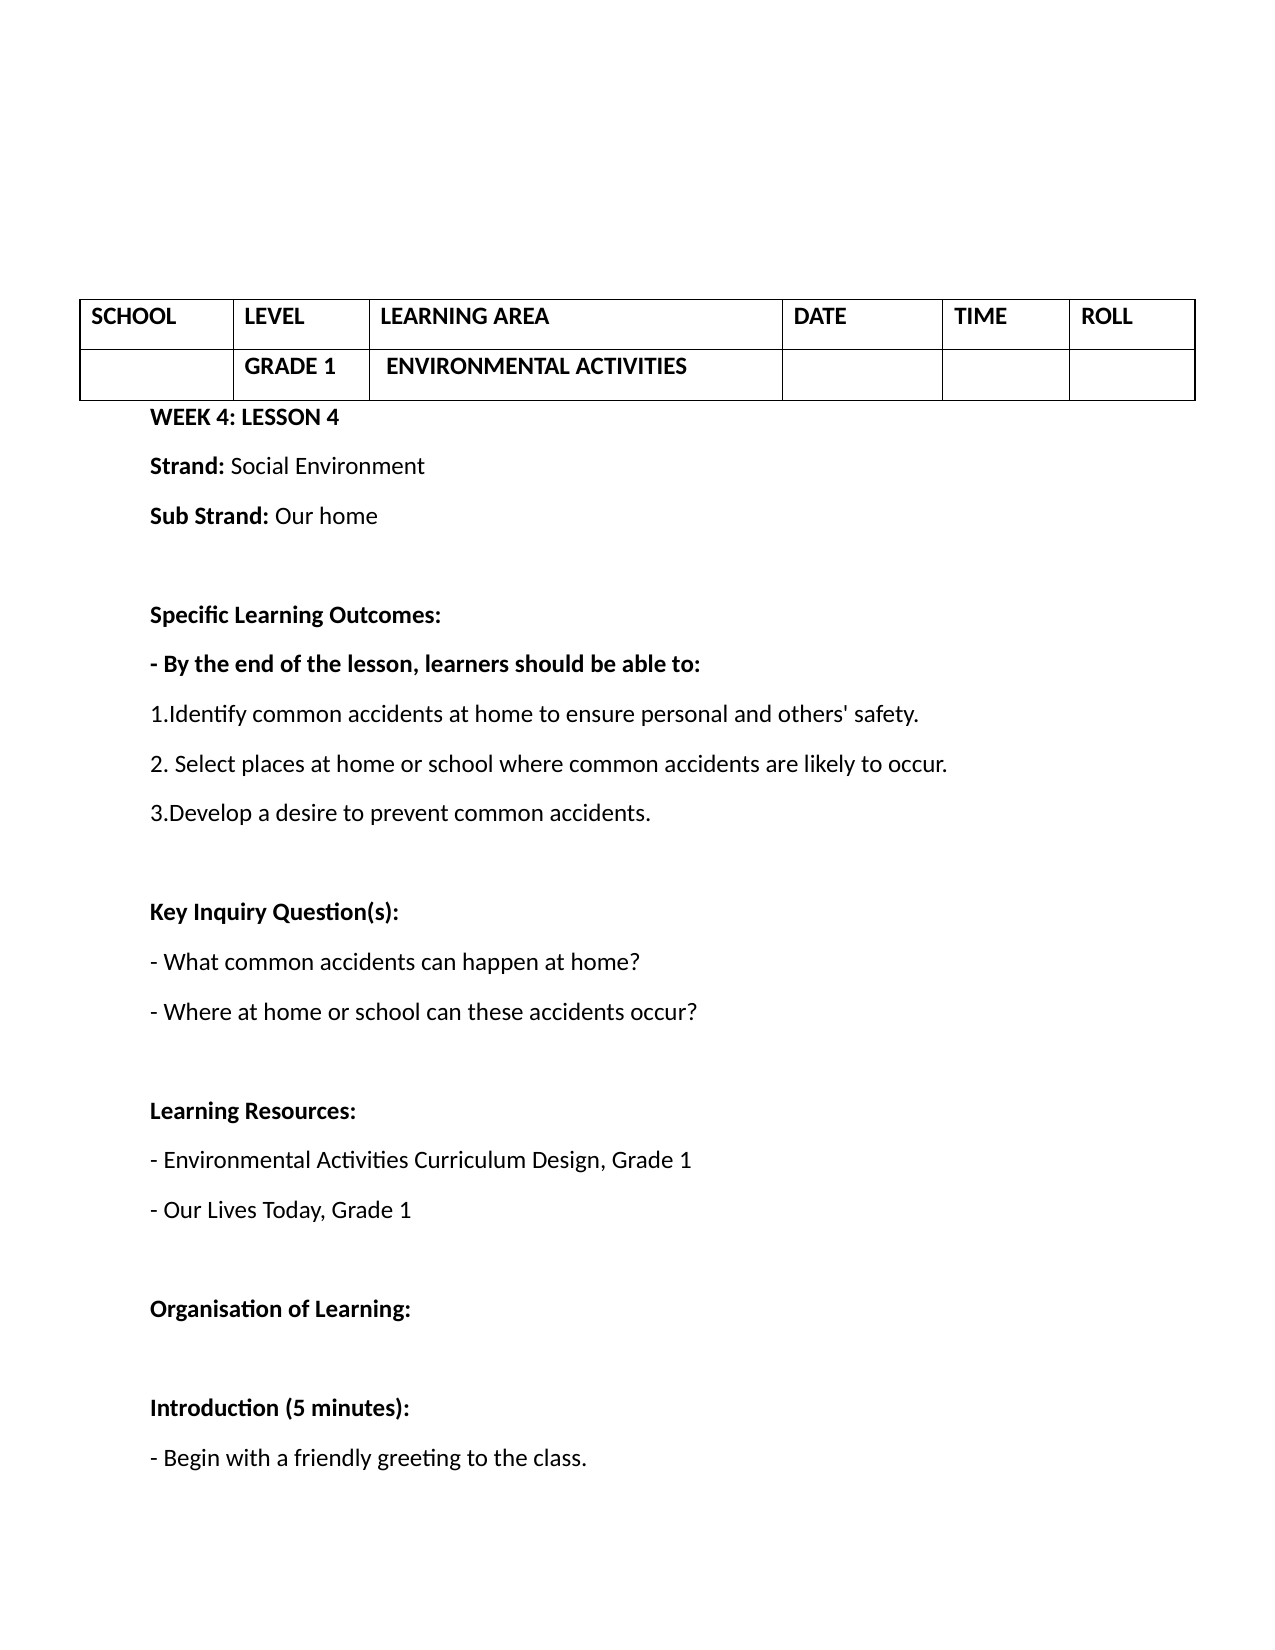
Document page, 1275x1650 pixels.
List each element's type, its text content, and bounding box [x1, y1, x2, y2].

text - Our Lives Today, Grade 1 [150, 1194, 1125, 1224]
table_header LEVEL [234, 300, 369, 349]
table_header SCHOOL [81, 300, 233, 349]
text Organisation of Learning: [150, 1293, 1125, 1324]
text 3.Develop a desire to prevent common accidents. [150, 797, 1125, 828]
text Learning Resources: [150, 1095, 1125, 1125]
table_cell [1070, 350, 1194, 399]
table_cell GRADE 1 [234, 350, 369, 399]
text - What common accidents can happen at home? [150, 946, 1125, 977]
text Specific Learning Outcomes: [150, 599, 1125, 629]
text 2. Select places at home or school where common accidents are likely to occur. [150, 748, 1125, 778]
text - By the end of the lesson, learners should be able to: [150, 648, 1125, 679]
table_header ROLL [1070, 300, 1194, 349]
text - Where at home or school can these accidents occur? [150, 996, 1125, 1026]
text Strand: Social Environment [150, 450, 1125, 481]
text - Begin with a friendly greeting to the class. [150, 1442, 1125, 1472]
text Introduction (5 minutes): [150, 1392, 1125, 1423]
table_cell ENVIRONMENTAL ACTIVITIES [370, 350, 782, 399]
text Sub Strand: Our home [150, 500, 1125, 530]
table_cell [81, 350, 233, 399]
table_header DATE [783, 300, 942, 349]
text WEEK 4: LESSON 4 [150, 401, 1125, 431]
table_header LEARNING AREA [370, 300, 782, 349]
table_cell [943, 350, 1069, 399]
text - Environmental Activities Curriculum Design, Grade 1 [150, 1144, 1125, 1175]
text 1.Identify common accidents at home to ensure personal and others' safety. [150, 698, 1125, 729]
text Key Inquiry Question(s): [150, 896, 1125, 927]
table_cell [783, 350, 942, 399]
table_header TIME [943, 300, 1069, 349]
